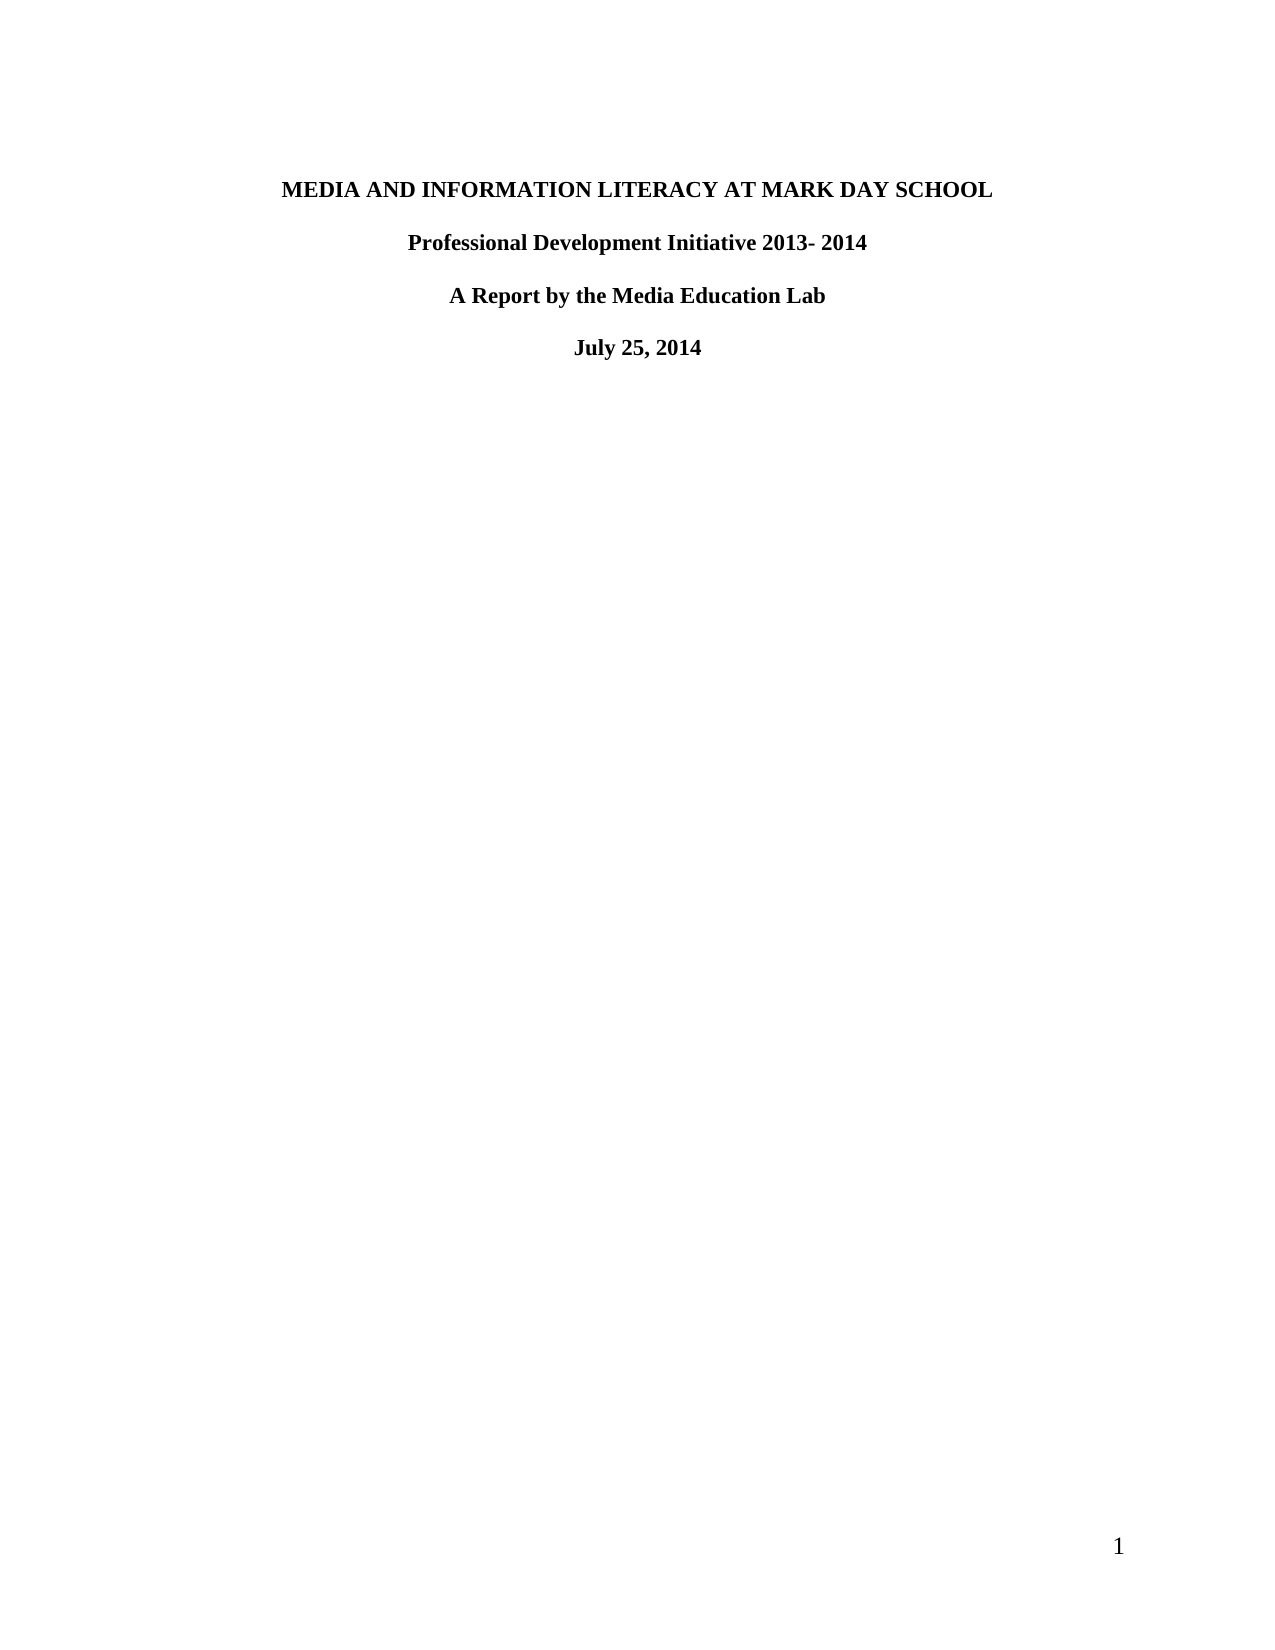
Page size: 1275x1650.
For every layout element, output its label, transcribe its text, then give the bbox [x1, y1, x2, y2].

text A Report by the Media Education Lab [150, 282, 1125, 308]
text July 25, 2014 [150, 334, 1125, 361]
text Professional Development Initiative 2013- 2014 [150, 229, 1125, 255]
text MEDIA AND INFORMATION LITERACY AT MARK DAY SCHOOL [150, 176, 1125, 203]
